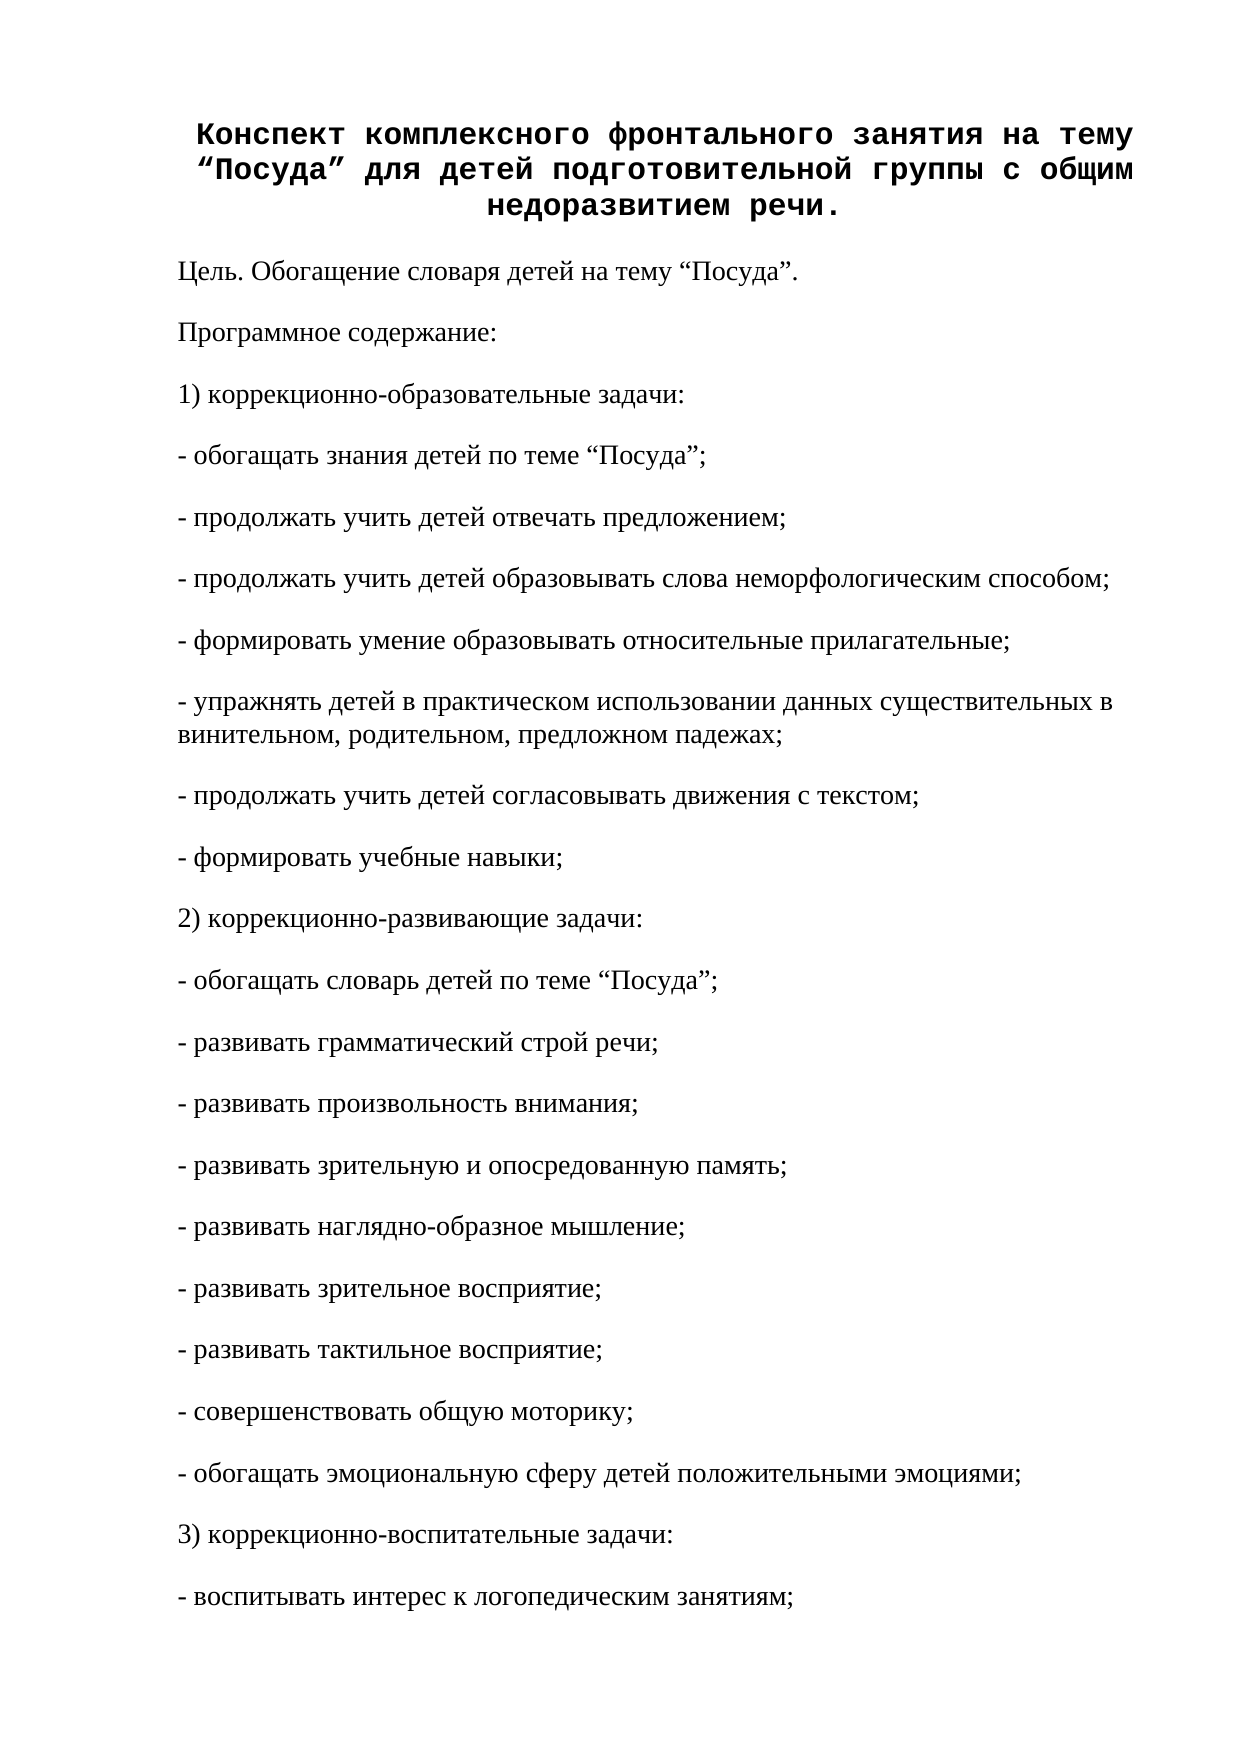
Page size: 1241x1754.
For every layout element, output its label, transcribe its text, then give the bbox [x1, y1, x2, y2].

text Цель. Обогащение словаря детей на тему “Посуда”. [177, 253, 1152, 286]
text - развивать произвольность внимания; [177, 1086, 1152, 1119]
text 2) коррекционно-развивающие задачи: [177, 902, 1152, 934]
text - обогащать знания детей по теме “Посуда”; [177, 438, 1152, 471]
text - обогащать эмоциональную сферу детей положительными эмоциями; [177, 1456, 1152, 1488]
text - упражнять детей в практическом использовании данных существительных в винительном, родительном, предложном падежах; [177, 684, 1152, 749]
text - развивать зрительную и опосредованную память; [177, 1148, 1152, 1180]
text - развивать грамматический строй речи; [177, 1025, 1152, 1057]
text 3) коррекционно-воспитательные задачи: [177, 1517, 1152, 1549]
text Конспект комплексного фронтального занятия на тему “Посуда” для детей подготовительной группы с общим недоразвитием речи. [177, 118, 1152, 224]
text Программное содержание: [177, 315, 1152, 347]
text - продолжать учить детей отвечать предложением; [177, 500, 1152, 532]
text - формировать умение образовывать относительные прилагательные; [177, 623, 1152, 655]
text 1) коррекционно-образовательные задачи: [177, 377, 1152, 409]
text - развивать тактильное восприятие; [177, 1332, 1152, 1365]
text - совершенствовать общую моторику; [177, 1394, 1152, 1426]
text - продолжать учить детей образовывать слова неморфологическим способом; [177, 561, 1152, 594]
text - продолжать учить детей согласовывать движения с текстом; [177, 778, 1152, 811]
text - обогащать словарь детей по теме “Посуда”; [177, 963, 1152, 996]
text - развивать наглядно-образное мышление; [177, 1209, 1152, 1242]
text - воспитывать интерес к логопедическим занятиям; [177, 1579, 1152, 1611]
text - формировать учебные навыки; [177, 840, 1152, 872]
text - развивать зрительное восприятие; [177, 1271, 1152, 1303]
